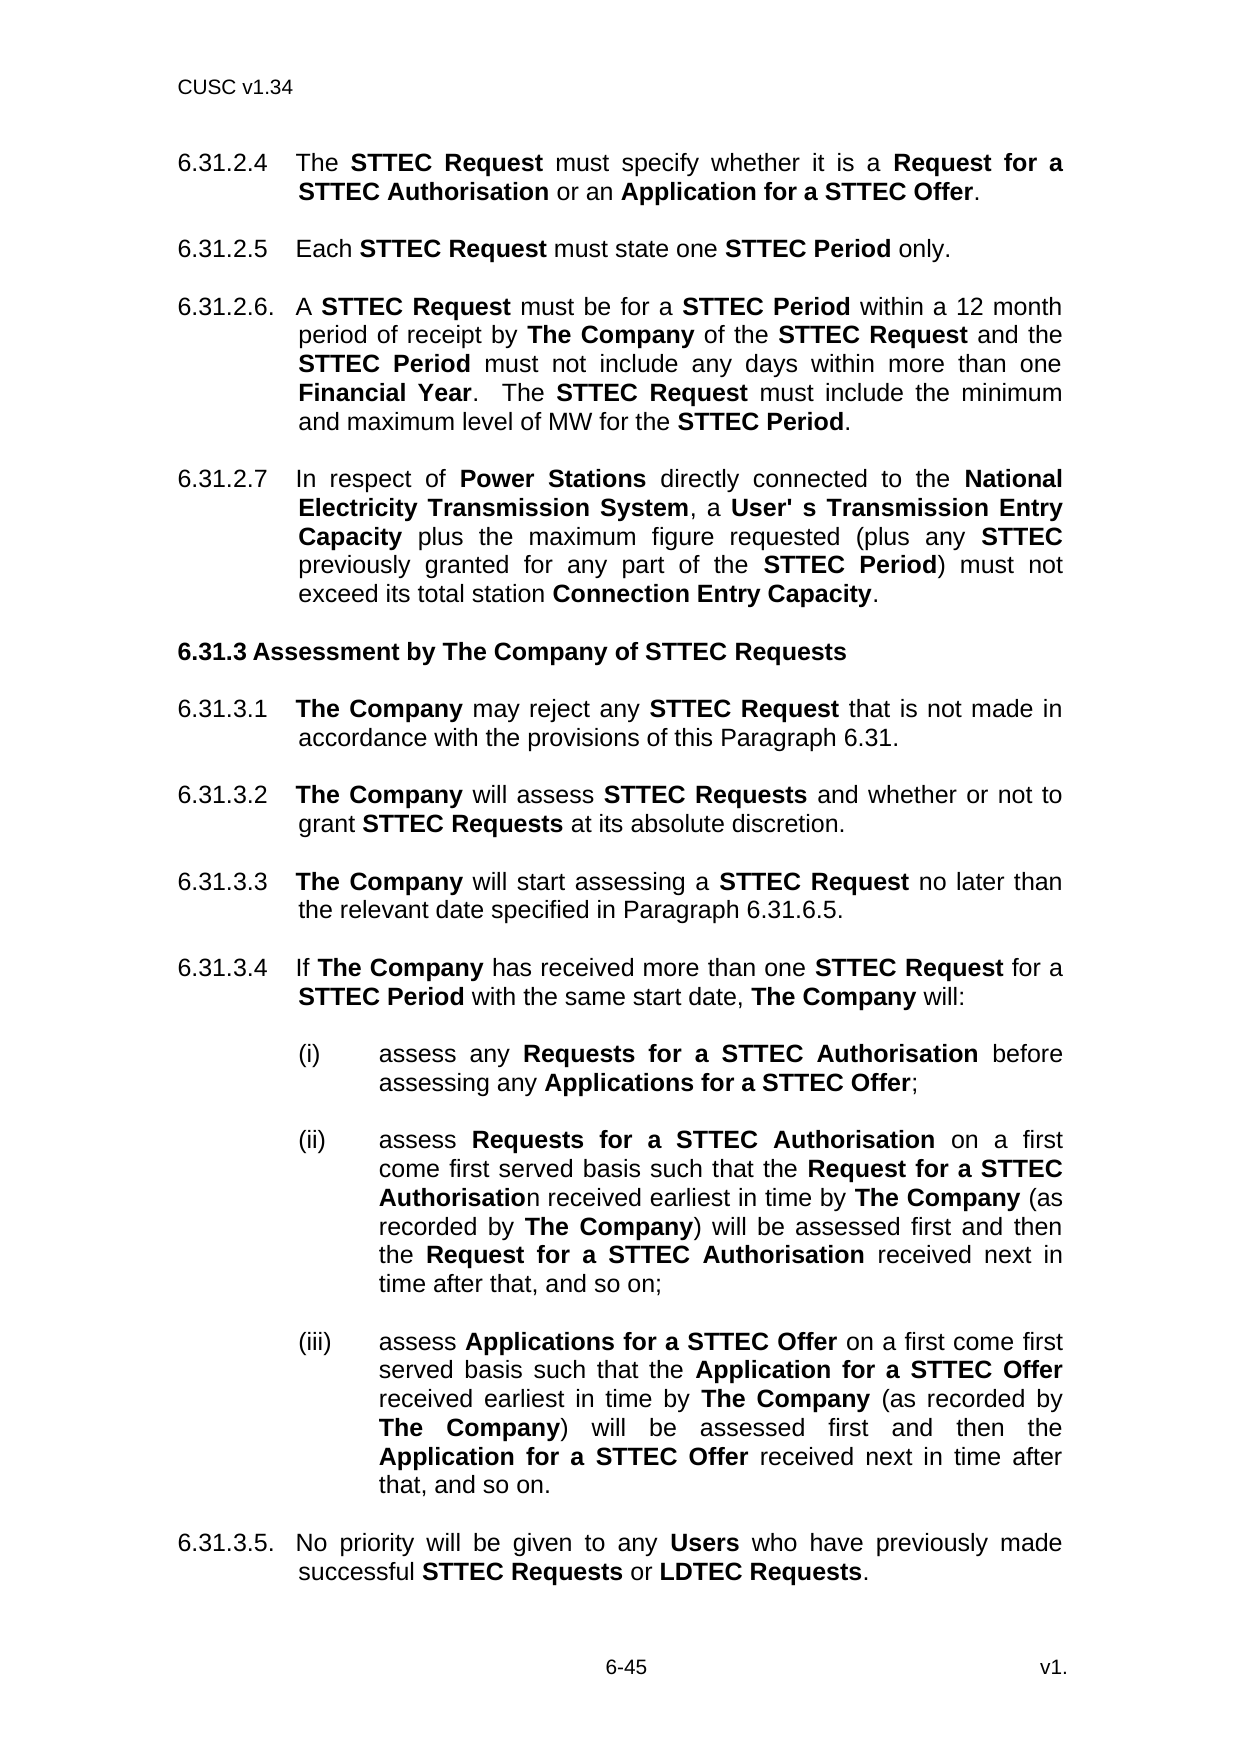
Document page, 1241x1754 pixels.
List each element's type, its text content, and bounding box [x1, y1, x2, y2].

text 6.31.2.4 The STTEC Request must specify whether it is a Request for a STTEC Authorisation or an Application for a STTEC Offer. [177, 148, 1063, 205]
text 6.31.3.3 The Company will start assessing a STTEC Request no later than the relevant date specified in Paragraph 6.31.6.5. [177, 866, 1063, 924]
text 6.31.2.7 In respect of Power Stations directly connected to the National Electricity Transmission System, a User' s Transmission Entry Capacity plus the maximum figure requested (plus any STTEC previously granted for any part of the STTEC Period) must not exceed its total station Connection Entry Capacity. [177, 464, 1063, 608]
text 6.31.3.1 The Company may reject any STTEC Request that is not made in accordance with the provisions of this Paragraph 6.31. [177, 694, 1063, 751]
text (i) assess any Requests for a STTEC Authorisation before assessing any Applications for a STTEC Offer; [177, 1039, 1063, 1096]
text (iii) assess Applications for a STTEC Offer on a first come first served basis such that the Application for a STTEC Offer received earliest in time by The Company (as recorded by The Company) will be assessed first and then the Application for a STTEC Offer received next in time after that, and so on. [177, 1326, 1063, 1499]
text 6.31.3.4 If The Company has received more than one STTEC Request for a STTEC Period with the same start date, The Company will: [177, 953, 1063, 1010]
text (ii) assess Requests for a STTEC Authorisation on a first come first served basis such that the Request for a STTEC Authorisation received earliest in time by The Company (as recorded by The Company) will be assessed first and then the Request for a STTEC Authorisation received next in time after that, and so on; [177, 1125, 1063, 1298]
text 6.31.3.5. No priority will be given to any Users who have previously made successful STTEC Requests or LDTEC Requests. [177, 1528, 1063, 1585]
text 6.31.2.5 Each STTEC Request must state one STTEC Period only. [177, 234, 1063, 263]
text 6.31.2.6. A STTEC Request must be for a STTEC Period within a 12 month period of receipt by The Company of the STTEC Request and the STTEC Period must not include any days within more than one Financial Year. The STTEC Request must include the minimum and maximum level of MW for the STTEC Period. [177, 291, 1063, 435]
text 6.31.3.2 The Company will assess STTEC Requests and whether or not to grant STTEC Requests at its absolute discretion. [177, 780, 1063, 838]
text 6.31.3 Assessment by The Company of STTEC Requests [177, 636, 1063, 665]
